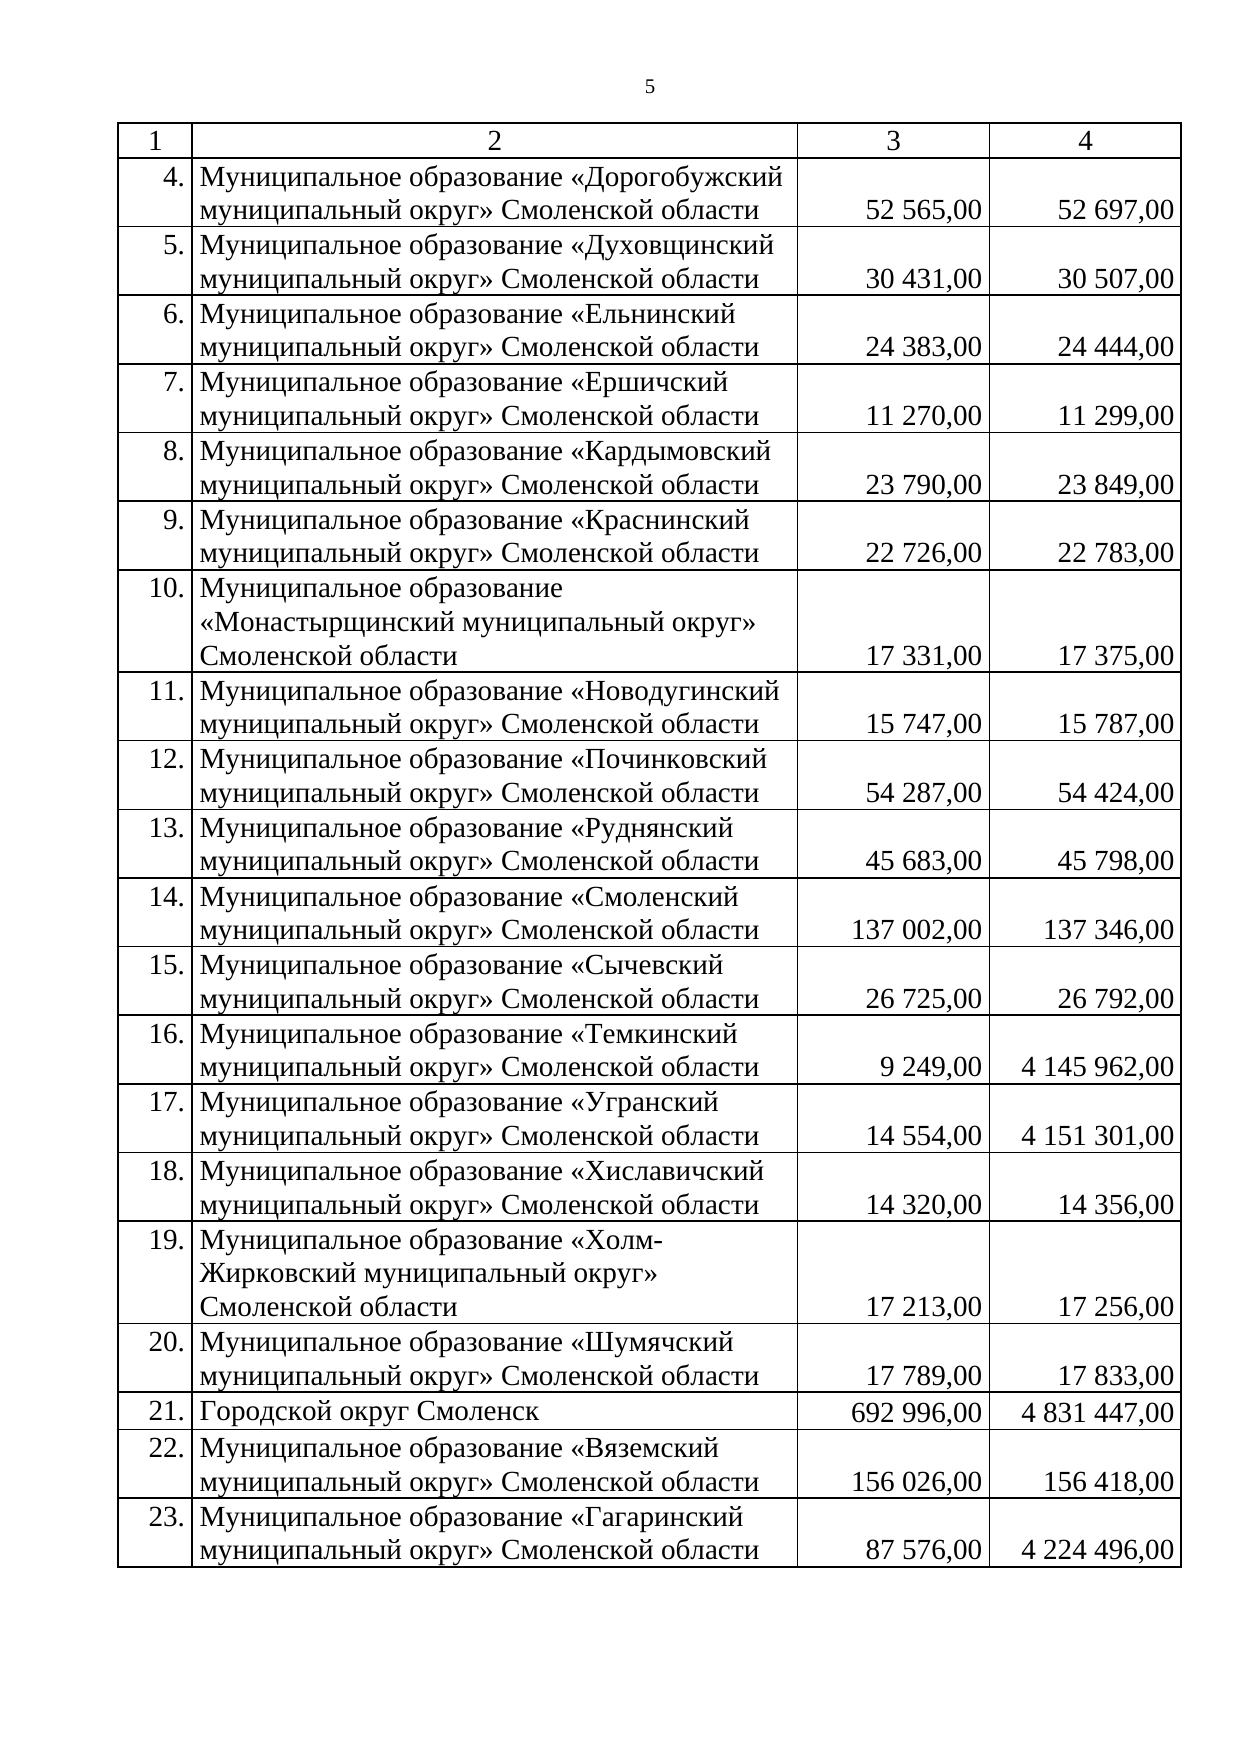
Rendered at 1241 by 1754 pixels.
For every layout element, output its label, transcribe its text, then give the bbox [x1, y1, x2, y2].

table_cell Муниципальное образование «Дорогобужский муниципальный округ» Смоленской области [193, 159, 797, 226]
table_cell 21. [119, 1393, 191, 1429]
table_cell 6. [119, 296, 191, 363]
table_cell 5. [119, 227, 191, 294]
table_cell Муниципальное образование «Ершичский муниципальный округ» Смоленской области [193, 365, 797, 432]
table_cell Муниципальное образование «Гагаринский муниципальный округ» Смоленской области [193, 1499, 797, 1566]
table_cell Муниципальное образование «Сычевский муниципальный округ» Смоленской области [193, 947, 797, 1014]
table_cell 54 424,00 [990, 741, 1180, 808]
table_header 1 [119, 124, 191, 157]
table_cell 14 554,00 [798, 1085, 989, 1152]
table_cell 14. [119, 879, 191, 946]
table_cell 45 798,00 [990, 810, 1180, 877]
table_cell 4 151 301,00 [990, 1085, 1180, 1152]
table_cell 4. [119, 159, 191, 226]
table_cell 17 213,00 [798, 1222, 989, 1322]
table_cell Муниципальное образование «Холм-Жирковский муниципальный округ» Смоленской области [193, 1222, 797, 1322]
table_cell 52 565,00 [798, 159, 989, 226]
table_cell 17 331,00 [798, 571, 989, 671]
table_cell 16. [119, 1016, 191, 1083]
table_cell 15. [119, 947, 191, 1014]
table_cell 13. [119, 810, 191, 877]
table_cell 11 299,00 [990, 365, 1180, 432]
table_cell Муниципальное образование «Ельнинский муниципальный округ» Смоленской области [193, 296, 797, 363]
table_cell 24 383,00 [798, 296, 989, 363]
table_cell 4 224 496,00 [990, 1499, 1180, 1566]
table_header 4 [990, 124, 1180, 157]
table_cell Муниципальное образование «Краснинский муниципальный округ» Смоленской области [193, 502, 797, 569]
table_cell 8. [119, 433, 191, 500]
table_cell 11. [119, 673, 191, 740]
table_cell 4 145 962,00 [990, 1016, 1180, 1083]
table_cell Муниципальное образование «Новодугинский муниципальный округ» Смоленской области [193, 673, 797, 740]
table_cell Муниципальное образование «Кардымовский муниципальный округ» Смоленской области [193, 433, 797, 500]
table_cell 10. [119, 571, 191, 671]
table_cell 11 270,00 [798, 365, 989, 432]
table_cell 12. [119, 741, 191, 808]
table_cell Муниципальное образование «Руднянский муниципальный округ» Смоленской области [193, 810, 797, 877]
table_cell 14 320,00 [798, 1153, 989, 1220]
table_cell Муниципальное образование «Смоленский муниципальный округ» Смоленской области [193, 879, 797, 946]
table_cell 30 507,00 [990, 227, 1180, 294]
table_cell 23 849,00 [990, 433, 1180, 500]
table_cell Муниципальное образование «Починковский муниципальный округ» Смоленской области [193, 741, 797, 808]
table_cell 87 576,00 [798, 1499, 989, 1566]
table_cell Муниципальное образование «Шумячский муниципальный округ» Смоленской области [193, 1324, 797, 1391]
table_cell 52 697,00 [990, 159, 1180, 226]
table_cell 22. [119, 1430, 191, 1497]
table_cell 15 747,00 [798, 673, 989, 740]
table_cell 137 002,00 [798, 879, 989, 946]
table_cell 9. [119, 502, 191, 569]
table_cell Муниципальное образование «Духовщинский муниципальный округ» Смоленской области [193, 227, 797, 294]
table_cell Муниципальное образование «Монастырщинский муниципальный округ» Смоленской области [193, 571, 797, 671]
table_cell 18. [119, 1153, 191, 1220]
table_header 3 [798, 124, 989, 157]
table_cell 26 792,00 [990, 947, 1180, 1014]
table_cell 19. [119, 1222, 191, 1322]
table_cell 9 249,00 [798, 1016, 989, 1083]
table_cell 22 726,00 [798, 502, 989, 569]
table_cell Муниципальное образование «Вяземский муниципальный округ» Смоленской области [193, 1430, 797, 1497]
table_cell 54 287,00 [798, 741, 989, 808]
table_cell 137 346,00 [990, 879, 1180, 946]
table_cell Муниципальное образование «Темкинский муниципальный округ» Смоленской области [193, 1016, 797, 1083]
table_cell 15 787,00 [990, 673, 1180, 740]
table_header 2 [193, 124, 797, 157]
table_cell 4 831 447,00 [990, 1393, 1180, 1429]
table_cell 23 790,00 [798, 433, 989, 500]
table_cell 45 683,00 [798, 810, 989, 877]
table_cell 17 789,00 [798, 1324, 989, 1391]
table_cell 30 431,00 [798, 227, 989, 294]
table_cell 14 356,00 [990, 1153, 1180, 1220]
table_cell 17 375,00 [990, 571, 1180, 671]
table_cell 23. [119, 1499, 191, 1566]
table_cell 17. [119, 1085, 191, 1152]
table_cell 22 783,00 [990, 502, 1180, 569]
table_cell 156 418,00 [990, 1430, 1180, 1497]
table_cell Городской округ Смоленск [193, 1393, 797, 1429]
table_cell Муниципальное образование «Угранский муниципальный округ» Смоленской области [193, 1085, 797, 1152]
table_cell 17 256,00 [990, 1222, 1180, 1322]
table_cell 20. [119, 1324, 191, 1391]
table_cell 7. [119, 365, 191, 432]
table_cell 156 026,00 [798, 1430, 989, 1497]
table_cell 24 444,00 [990, 296, 1180, 363]
table_cell Муниципальное образование «Хиславичский муниципальный округ» Смоленской области [193, 1153, 797, 1220]
table_cell 17 833,00 [990, 1324, 1180, 1391]
table_cell 26 725,00 [798, 947, 989, 1014]
table_cell 692 996,00 [798, 1393, 989, 1429]
